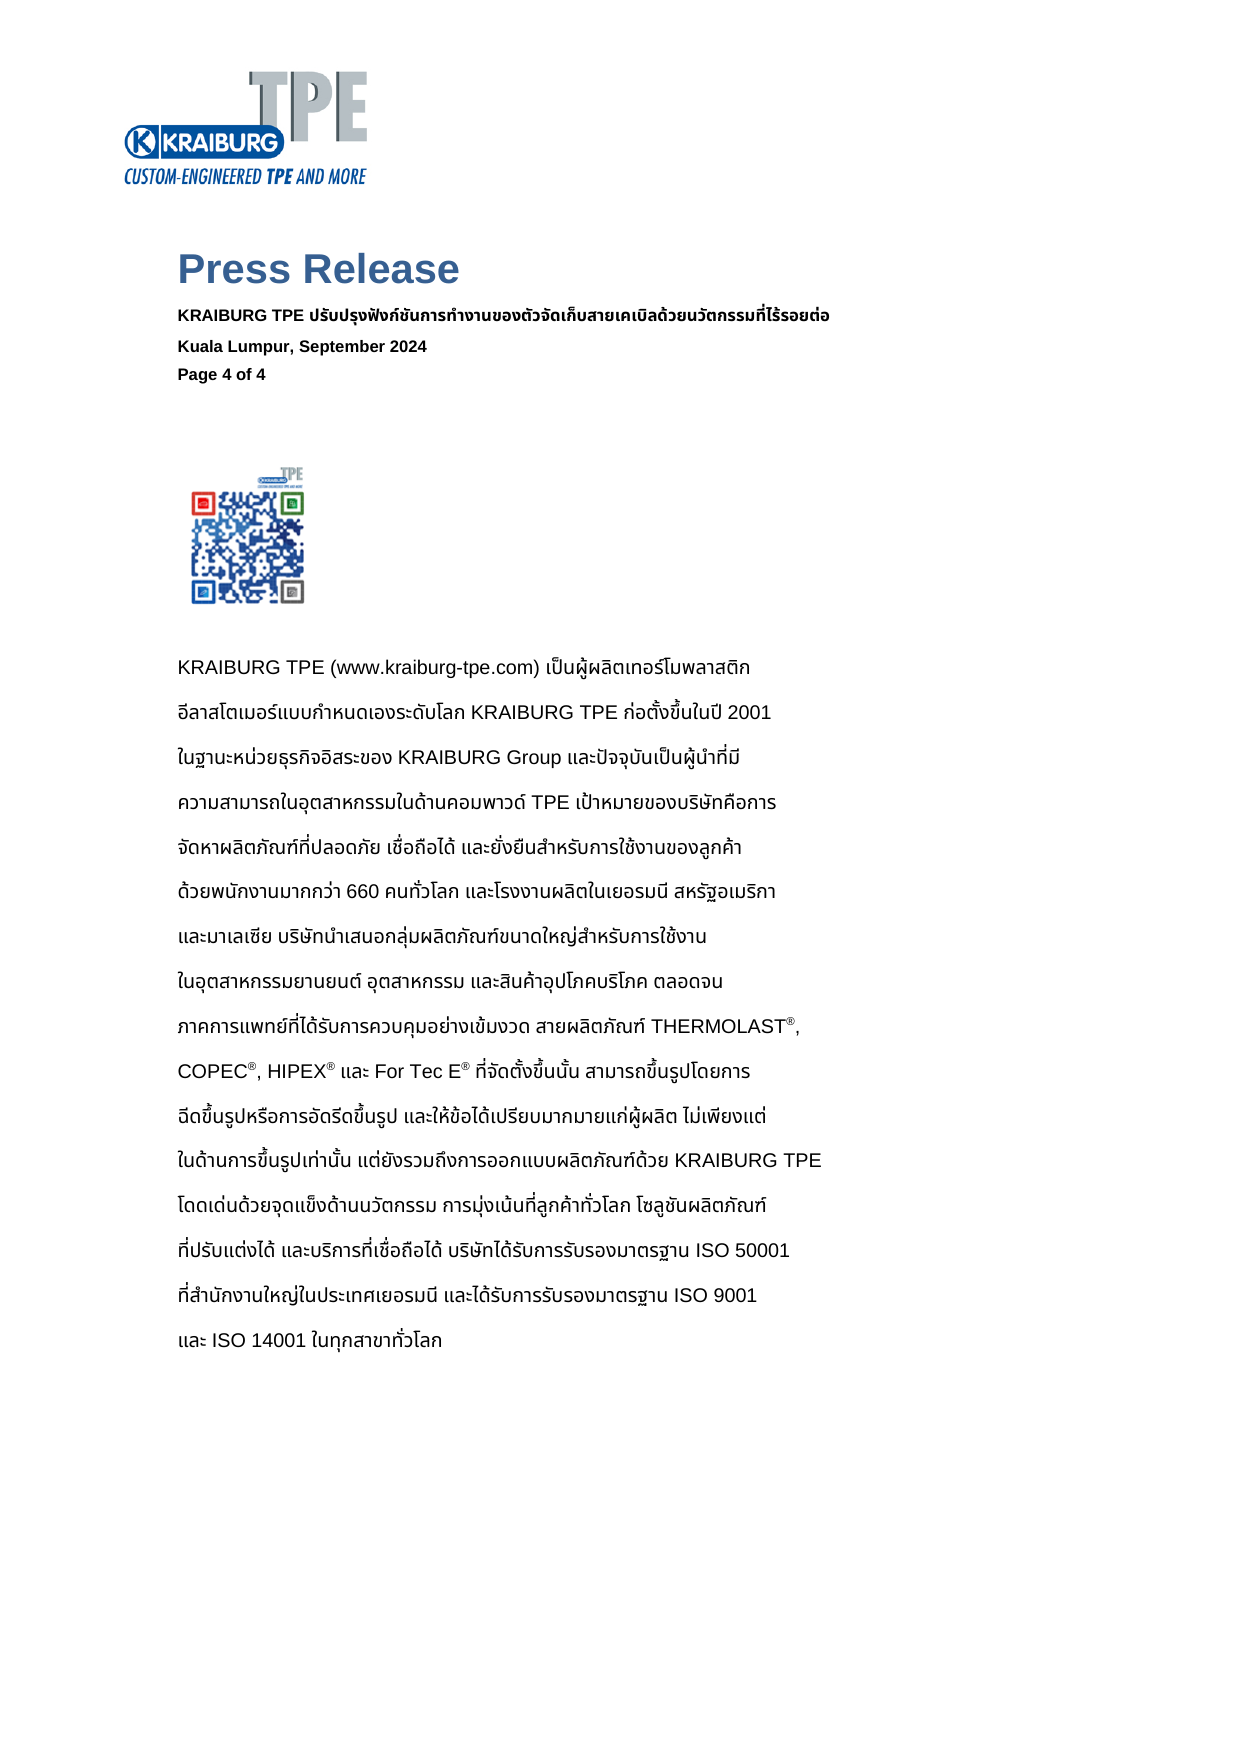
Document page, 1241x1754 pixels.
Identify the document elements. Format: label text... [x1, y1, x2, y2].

text อีลาสโตเมอร์แบบกำหนดเองระดับโลก KRAIBURG TPE ก่อตั้งขึ้นในปี 2001 [177, 698, 886, 728]
text ฉีดขึ้นรูปหรือการอัดรีดขึ้นรูป และให้ข้อได้เปรียบมากมายแก่ผู้ผลิต ไม่เพียงแต่ [177, 1102, 886, 1132]
picture [177, 458, 314, 629]
text KRAIBURG TPE (www.kraiburg-tpe.com) เป็นผู้ผลิตเทอร์โมพลาสติก [177, 653, 886, 683]
text โดดเด่นด้วยจุดแข็งด้านนวัตกรรม การมุ่งเน้นที่ลูกค้าทั่วโลก โซลูชันผลิตภัณฑ์ [177, 1192, 886, 1221]
text ในฐานะหน่วยธุรกิจอิสระของ KRAIBURG Group และปัจจุบันเป็นผู้นำที่มี [177, 743, 886, 773]
text ที่สำนักงานใหญ่ในประเทศเยอรมนี และได้รับการรับรองมาตรฐาน ISO 9001 [177, 1281, 886, 1311]
picture [112, 55, 379, 200]
text ภาคการแพทย์ที่ได้รับการควบคุมอย่างเข้มงวด สายผลิตภัณฑ์ THERMOLAST®, [177, 1012, 886, 1042]
text และมาเลเซีย บริษัทนำเสนอกลุ่มผลิตภัณฑ์ขนาดใหญ่สำหรับการใช้งาน [177, 923, 886, 953]
text COPEC®, HIPEX® และ For Tec E® ที่จัดตั้งขึ้นนั้น สามารถขึ้นรูปโดยการ [177, 1057, 886, 1087]
text ที่ปรับแต่งได้ และบริการที่เชื่อถือได้ บริษัทได้รับการรับรองมาตรฐาน ISO 50001 [177, 1236, 886, 1266]
text ด้วยพนักงานมากกว่า 660 คนทั่วโลก และโรงงานผลิตในเยอรมนี สหรัฐอเมริกา [177, 878, 886, 908]
text จัดหาผลิตภัณฑ์ที่ปลอดภัย เชื่อถือได้ และยั่งยืนสำหรับการใช้งานของลูกค้า [177, 833, 886, 863]
text และ ISO 14001 ในทุกสาขาทั่วโลก [177, 1326, 886, 1356]
text ในด้านการขึ้นรูปเท่านั้น แต่ยังรวมถึงการออกแบบผลิตภัณฑ์ด้วย KRAIBURG TPE [177, 1147, 886, 1177]
text ความสามารถในอุตสาหกรรมในด้านคอมพาวด์ TPE เป้าหมายของบริษัทคือการ [177, 788, 886, 818]
text ในอุตสาหกรรมยานยนต์ อุตสาหกรรม และสินค้าอุปโภคบริโภค ตลอดจน [177, 967, 886, 997]
